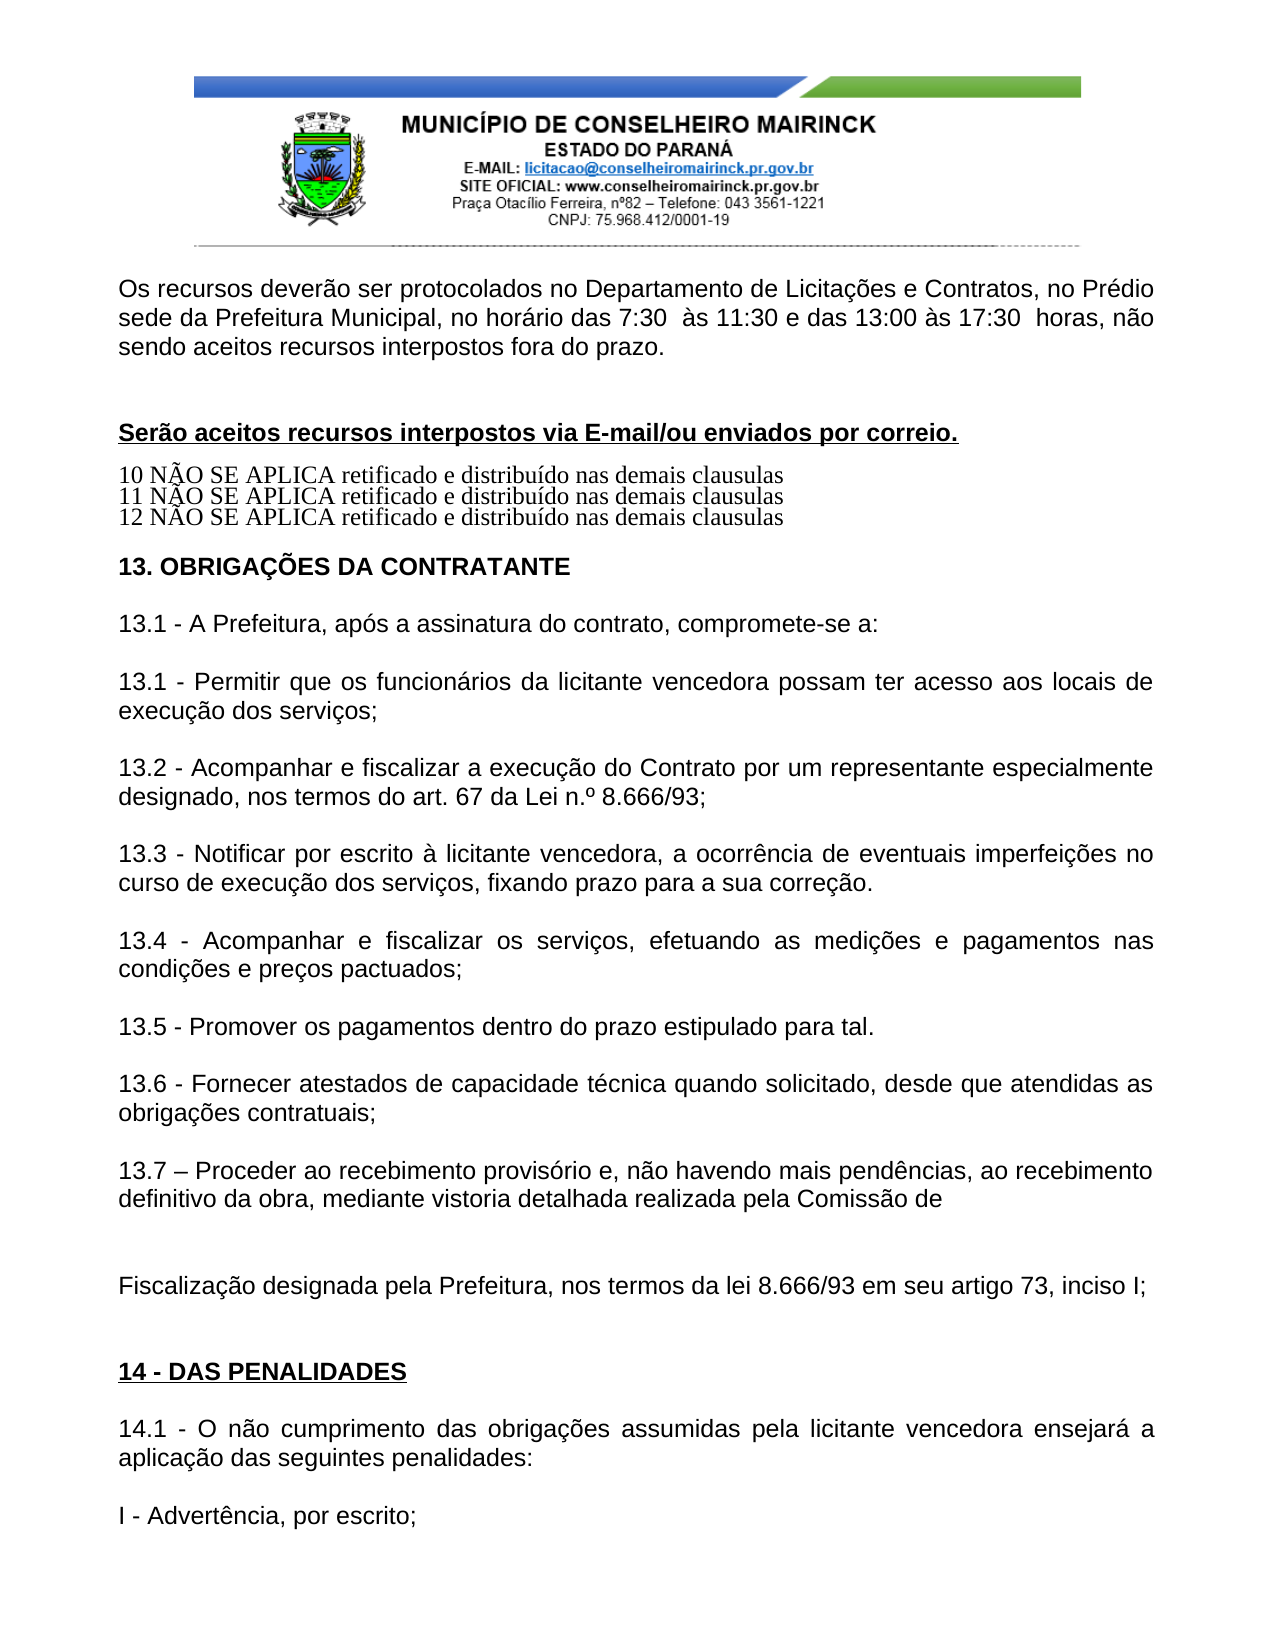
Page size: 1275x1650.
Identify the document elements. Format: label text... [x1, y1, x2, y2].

text 13.5 - Promover os pagamentos dentro do prazo estipulado para tal. [118, 1012, 1156, 1041]
text 13.4 - Acompanhar e fiscalizar os serviços, efetuando as medições e pagamentos nas condições e preços pactuados; [118, 926, 1156, 983]
text 13.6 - Fornecer atestados de capacidade técnica quando solicitado, desde que atendidas as obrigações contratuais; [118, 1069, 1156, 1127]
text I - Advertência, por escrito; [118, 1501, 1157, 1529]
text Serão aceitos recursos interpostos via E-mail/ou enviados por correio. [118, 418, 1157, 446]
text Os recursos deverão ser protocolados no Departamento de Licitações e Contratos, no Prédio sede da Prefeitura Municipal, no horário das 7:30 às 11:30 e das 13:00 às 17:30 horas, não sendo aceitos recursos interpostos fora do prazo. [118, 274, 1157, 360]
text 14 - DAS PENALIDADES [118, 1357, 1157, 1386]
text Fiscalização designada pela Prefeitura, nos termos da lei 8.666/93 em seu artigo 73, inciso I; [118, 1271, 1156, 1299]
text 11 NÃO SE APLICA retificado e distribuído nas demais clausulas [118, 488, 1157, 509]
text 13.1 - A Prefeitura, após a assinatura do contrato, compromete-se a: [118, 609, 1165, 638]
text 13.2 - Acompanhar e fiscalizar a execução do Contrato por um representante especialmente designado, nos termos do art. 67 da Lei n.º 8.666/93; [118, 753, 1156, 811]
picture [194, 73, 1082, 250]
text 10 NÃO SE APLICA retificado e distribuído nas demais clausulas [118, 467, 1157, 488]
text 13.7 – Proceder ao recebimento provisório e, não havendo mais pendências, ao recebimento definitivo da obra, mediante vistoria detalhada realizada pela Comissão de [118, 1156, 1156, 1213]
text 14.1 - O não cumprimento das obrigações assumidas pela licitante vencedora ensejará a aplicação das seguintes penalidades: [118, 1414, 1157, 1472]
text 13.1 - Permitir que os funcionários da licitante vencedora possam ter acesso aos locais de execução dos serviços; [118, 667, 1156, 724]
text 13. OBRIGAÇÕES DA CONTRATANTE [118, 552, 1165, 581]
text 12 NÃO SE APLICA retificado e distribuído nas demais clausulas [118, 509, 1157, 530]
text 13.3 - Notificar por escrito à licitante vencedora, a ocorrência de eventuais imperfeições no curso de execução dos serviços, fixando prazo para a sua correção. [118, 839, 1156, 897]
